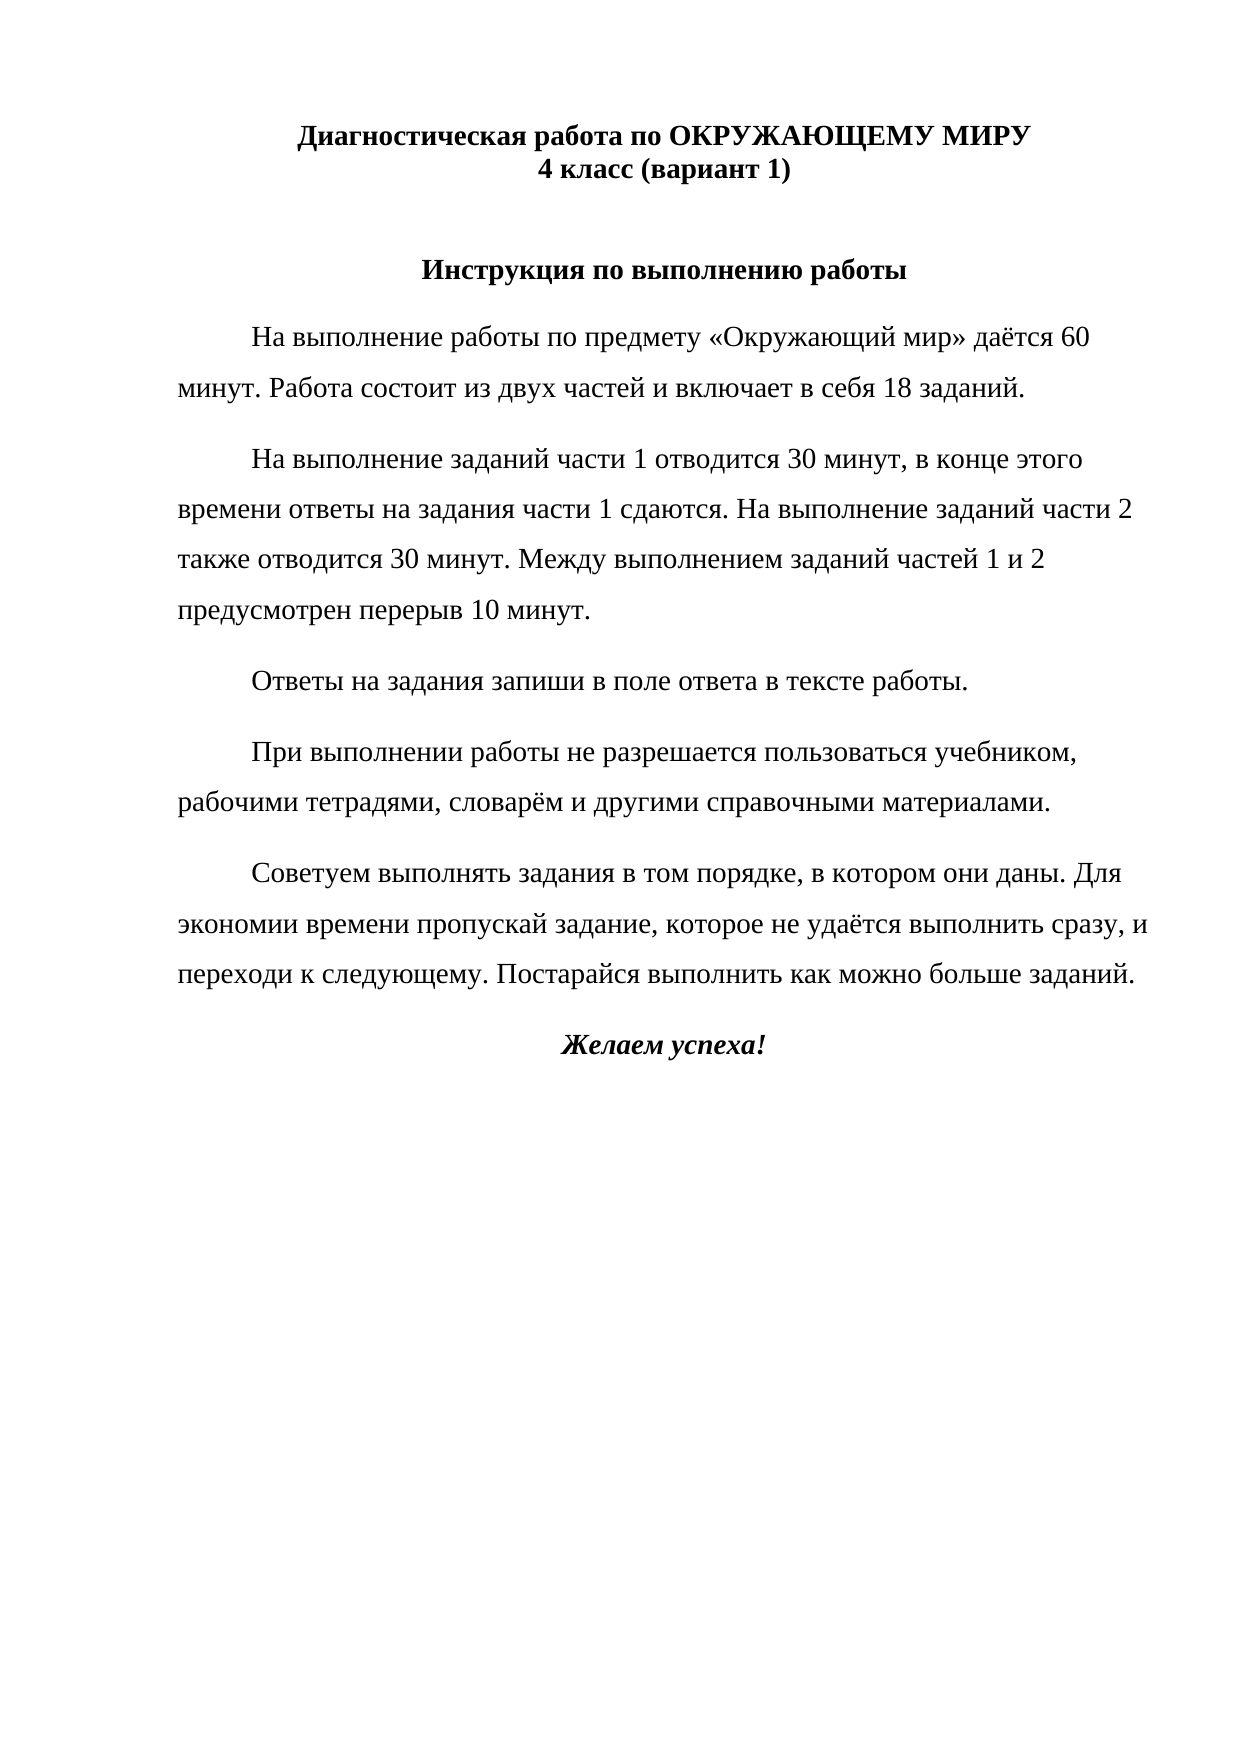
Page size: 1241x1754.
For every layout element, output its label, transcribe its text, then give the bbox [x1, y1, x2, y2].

text 4 класс (вариант 1) [177, 152, 1152, 185]
text При выполнении работы не разрешается пользоваться учебником, рабочими тетрадями, словарём и другими справочными материалами. [177, 734, 1152, 818]
text На выполнение работы по предмету «Окружающий мир» даётся 60 минут. Работа состоит из двух частей и включает в себя 18 заданий. [177, 319, 1152, 403]
text Диагностическая работа по ОКРУЖАЮЩЕМУ МИРУ [177, 118, 1152, 152]
text На выполнение заданий части 1 отводится 30 минут, в конце этого времени ответы на задания части 1 сдаются. На выполнение заданий части 2 также отводится 30 минут. Между выполнением заданий частей 1 и 2 предусмотрен перерыв 10 минут. [177, 441, 1152, 625]
text Желаем успеха! [177, 1027, 1152, 1061]
text Ответы на задания запиши в поле ответа в тексте работы. [177, 663, 1152, 696]
text Инструкция по выполнению работы [177, 252, 1152, 286]
text Советуем выполнять задания в том порядке, в котором они даны. Для экономии времени пропускай задание, которое не удаётся выполнить сразу, и переходи к следующему. Постарайся выполнить как можно больше заданий. [177, 856, 1152, 990]
